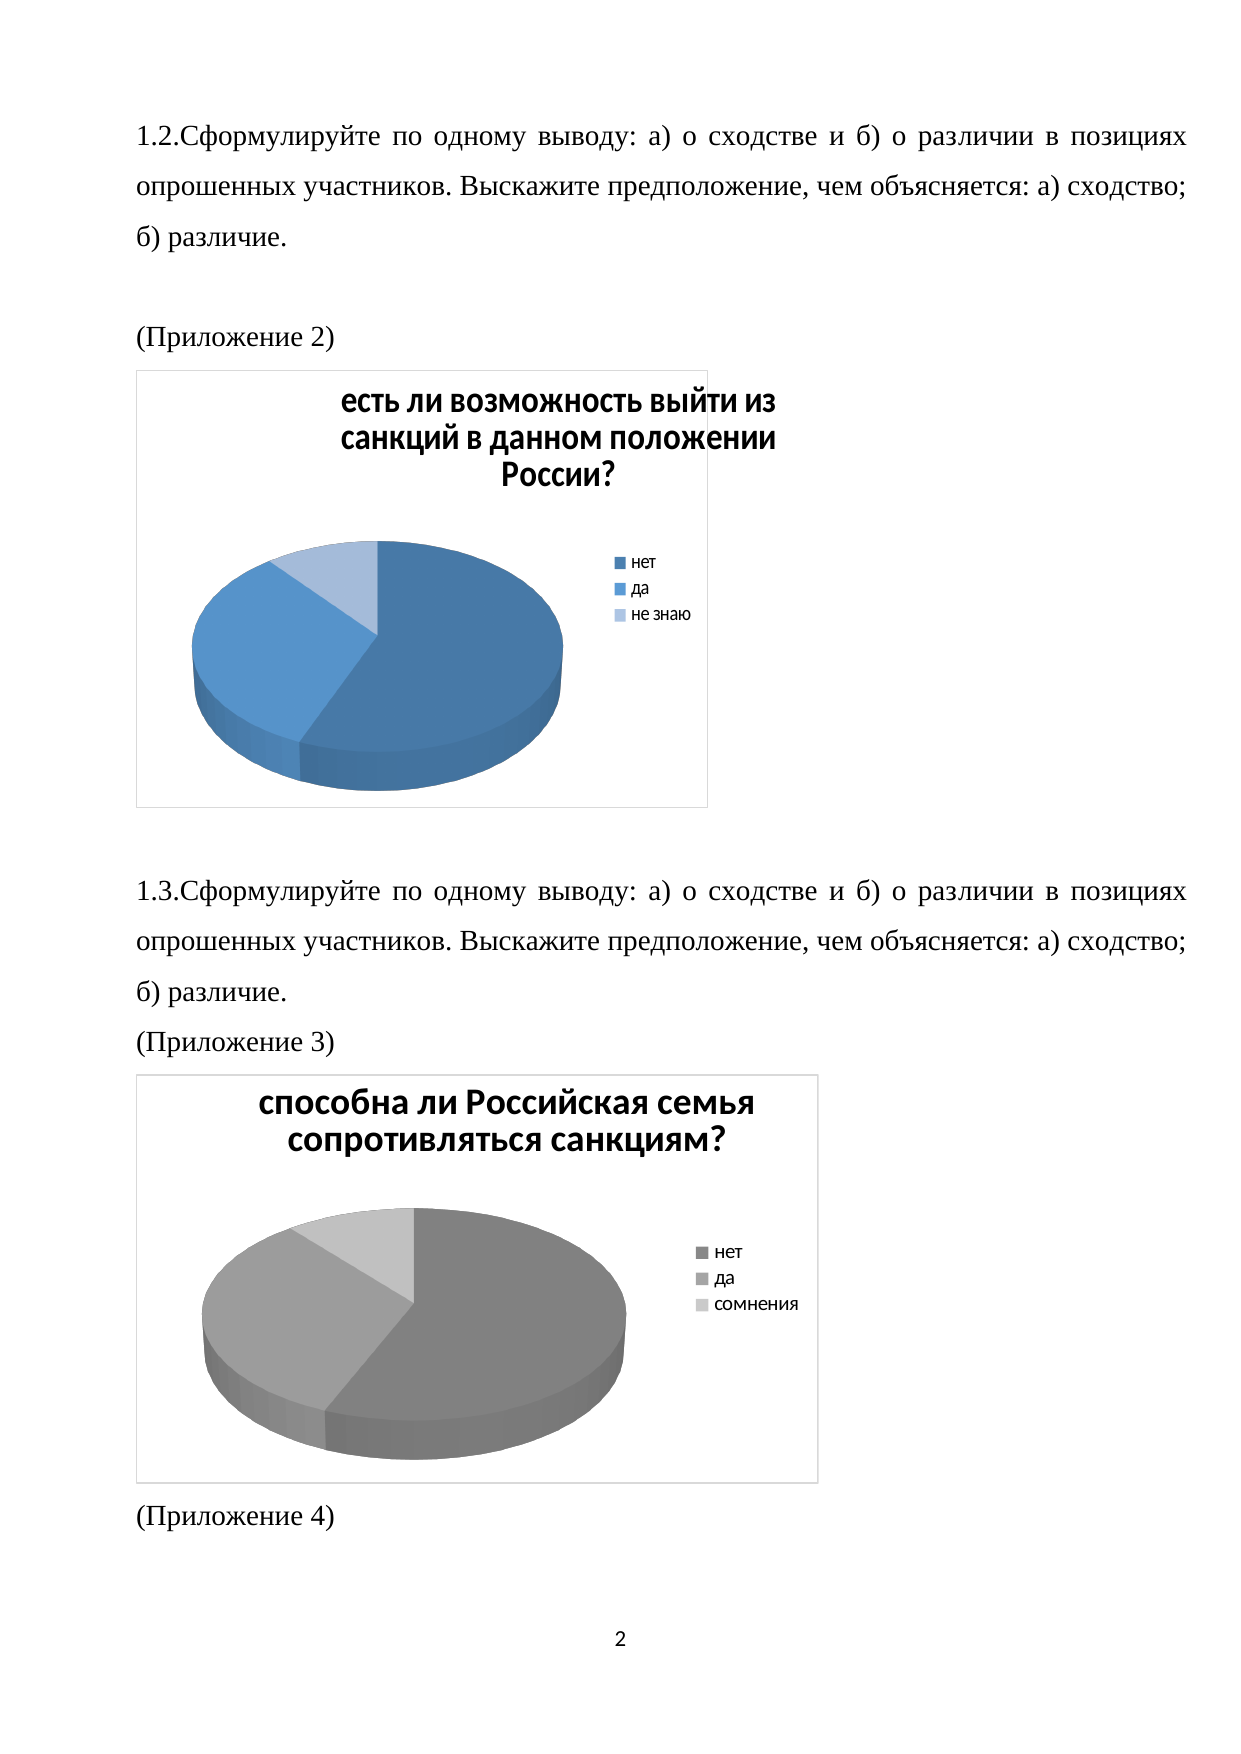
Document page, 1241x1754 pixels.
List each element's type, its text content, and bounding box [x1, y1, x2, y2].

text 1.3.Сформулируйте по одному выводу: а) о сходстве и б) о различии в позициях опрошенных участников. Выскажите предположение, чем объясняется: а) сходство; б) различие. [136, 873, 1187, 1007]
text (Приложение 3) [136, 1024, 1187, 1057]
text (Приложение 4) [136, 1498, 1187, 1531]
text (Приложение 2) [136, 319, 1187, 353]
text 1.2.Сформулируйте по одному выводу: а) о сходстве и б) о различии в позициях опрошенных участников. Выскажите предположение, чем объясняется: а) сходство; б) различие. [136, 118, 1187, 252]
